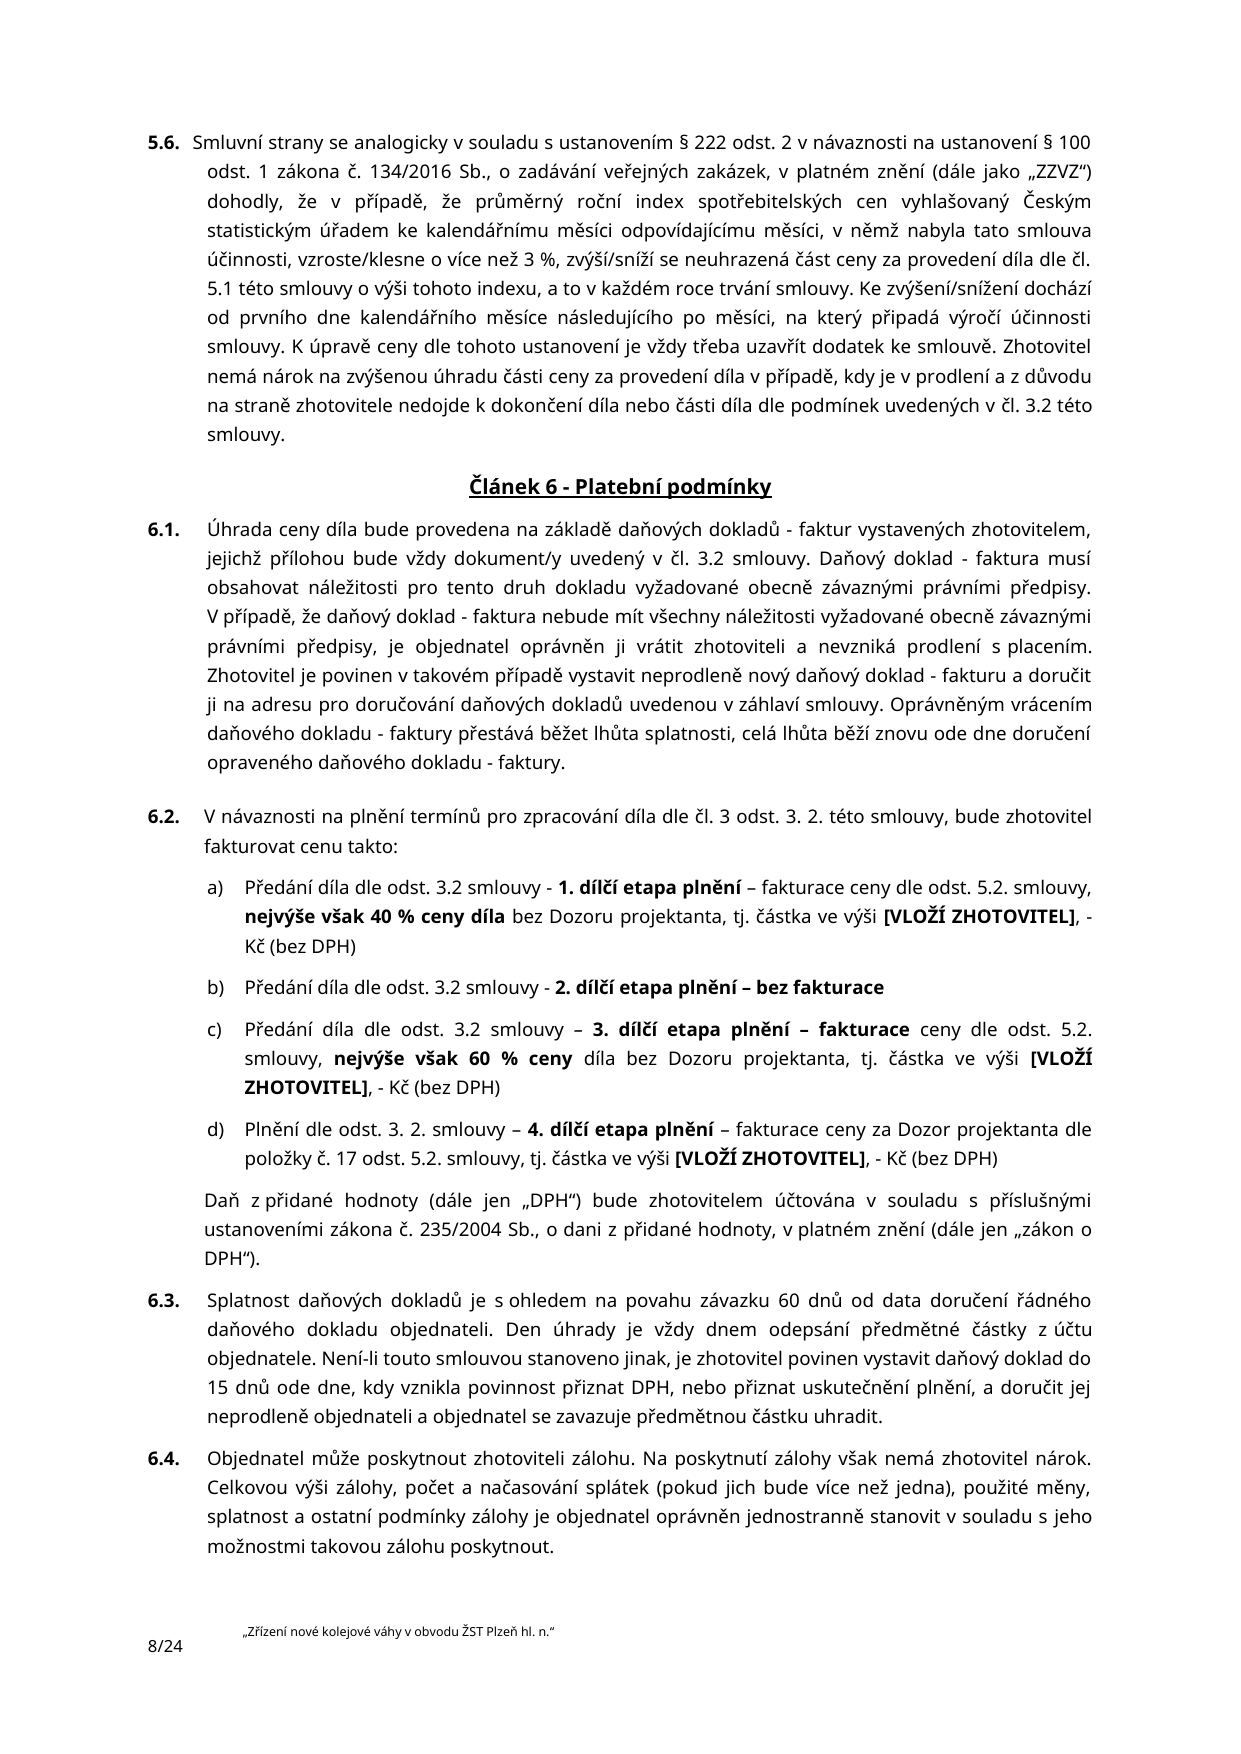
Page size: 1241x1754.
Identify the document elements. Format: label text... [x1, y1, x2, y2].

text 5.6. Smluvní strany se analogicky v souladu s ustanovením § 222 odst. 2 v návaznosti na ustanovení § 100 odst. 1 zákona č. 134/2016 Sb., o zadávání veřejných zakázek, v platném znění (dále jako „ZZVZ“) dohodly, že v případě, že průměrný roční index spotřebitelských cen vyhlašovaný Českým statistickým úřadem ke kalendářnímu měsíci odpovídajícímu měsíci, v němž nabyla tato smlouva účinnosti, vzroste/klesne o více než 3 %, zvýší/sníží se neuhrazená část ceny za provedení díla dle čl. 5.1 této smlouvy o výši tohoto indexu, a to v každém roce trvání smlouvy. Ke zvýšení/snížení dochází od prvního dne kalendářního měsíce následujícího po měsíci, na který připadá výročí účinnosti smlouvy. K úpravě ceny dle tohoto ustanovení je vždy třeba uzavřít dodatek ke smlouvě. Zhotovitel nemá nárok na zvýšenou úhradu části ceny za provedení díla v případě, kdy je v prodlení a z důvodu na straně zhotovitele nedojde k dokončení díla nebo části díla dle podmínek uvedených v čl. 3.2 této smlouvy. [148, 126, 1092, 447]
subtitle Článek 6 - Platební podmínky [148, 472, 1092, 501]
subtitle Předání díla dle odst. 3.2 smlouvy - 2. dílčí etapa plnění – bez fakturace [207, 971, 1092, 1001]
text 6.4. Objednatel může poskytnout zhotoviteli zálohu. Na poskytnutí zálohy však nemá zhotovitel nárok. Celkovou výši zálohy, počet a načasování splátek (pokud jich bude více než jedna), použité měny, splatnost a ostatní podmínky zálohy je objednatel oprávněn jednostranně stanovit v souladu s jeho možnostmi takovou zálohu poskytnout. [148, 1442, 1092, 1559]
text 6.2. V návaznosti na plnění termínů pro zpracování díla dle čl. 3 odst. 3. 2. této smlouvy, bude zhotovitel fakturovat cenu takto: [148, 801, 1092, 859]
subtitle Plnění dle odst. 3. 2. smlouvy – 4. dílčí etapa plnění – fakturace ceny za Dozor projektanta dle položky č. 17 odst. 5.2. smlouvy, tj. částka ve výši [VLOŽÍ ZHOTOVITEL], - Kč (bez DPH) [207, 1113, 1092, 1171]
subtitle Předání díla dle odst. 3.2 smlouvy – 3. dílčí etapa plnění – fakturace ceny dle odst. 5.2. smlouvy, nejvýše však 60 % ceny díla bez Dozoru projektanta, tj. částka ve výši [VLOŽÍ ZHOTOVITEL], - Kč (bez DPH) [207, 1013, 1092, 1101]
subtitle Předání díla dle odst. 3.2 smlouvy - 1. dílčí etapa plnění – fakturace ceny dle odst. 5.2. smlouvy, nejvýše však 40 % ceny díla bez Dozoru projektanta, tj. částka ve výši [VLOŽÍ ZHOTOVITEL], - Kč (bez DPH) [207, 871, 1092, 959]
text Daň z přidané hodnoty (dále jen „DPH“) bude zhotovitelem účtována v souladu s příslušnými ustanoveními zákona č. 235/2004 Sb., o dani z přidané hodnoty, v platném znění (dále jen „zákon o DPH“). [148, 1184, 1092, 1271]
text 6.1. Úhrada ceny díla bude provedena na základě daňových dokladů - faktur vystavených zhotovitelem, jejichž přílohou bude vždy dokument/y uvedený v čl. 3.2 smlouvy. Daňový doklad - faktura musí obsahovat náležitosti pro tento druh dokladu vyžadované obecně závaznými právními předpisy. V případě, že daňový doklad - faktura nebude mít všechny náležitosti vyžadované obecně závaznými právními předpisy, je objednatel oprávněn ji vrátit zhotoviteli a nevzniká prodlení s placením. Zhotovitel je povinen v takovém případě vystavit neprodleně nový daňový doklad - fakturu a doručit ji na adresu pro doručování daňových dokladů uvedenou v záhlaví smlouvy. Oprávněným vrácením daňového dokladu - faktury přestává běžet lhůta splatnosti, celá lhůta běží znovu ode dne doručení opraveného daňového dokladu - faktury. [148, 513, 1092, 776]
text 6.3. Splatnost daňových dokladů je s ohledem na povahu závazku 60 dnů od data doručení řádného daňového dokladu objednateli. Den úhrady je vždy dnem odepsání předmětné částky z účtu objednatele. Není-li touto smlouvou stanoveno jinak, je zhotovitel povinen vystavit daňový doklad do 15 dnů ode dne, kdy vznikla povinnost přiznat DPH, nebo přiznat uskutečnění plnění, a doručit jej neprodleně objednateli a objednatel se zavazuje předmětnou částku uhradit. [148, 1284, 1092, 1430]
